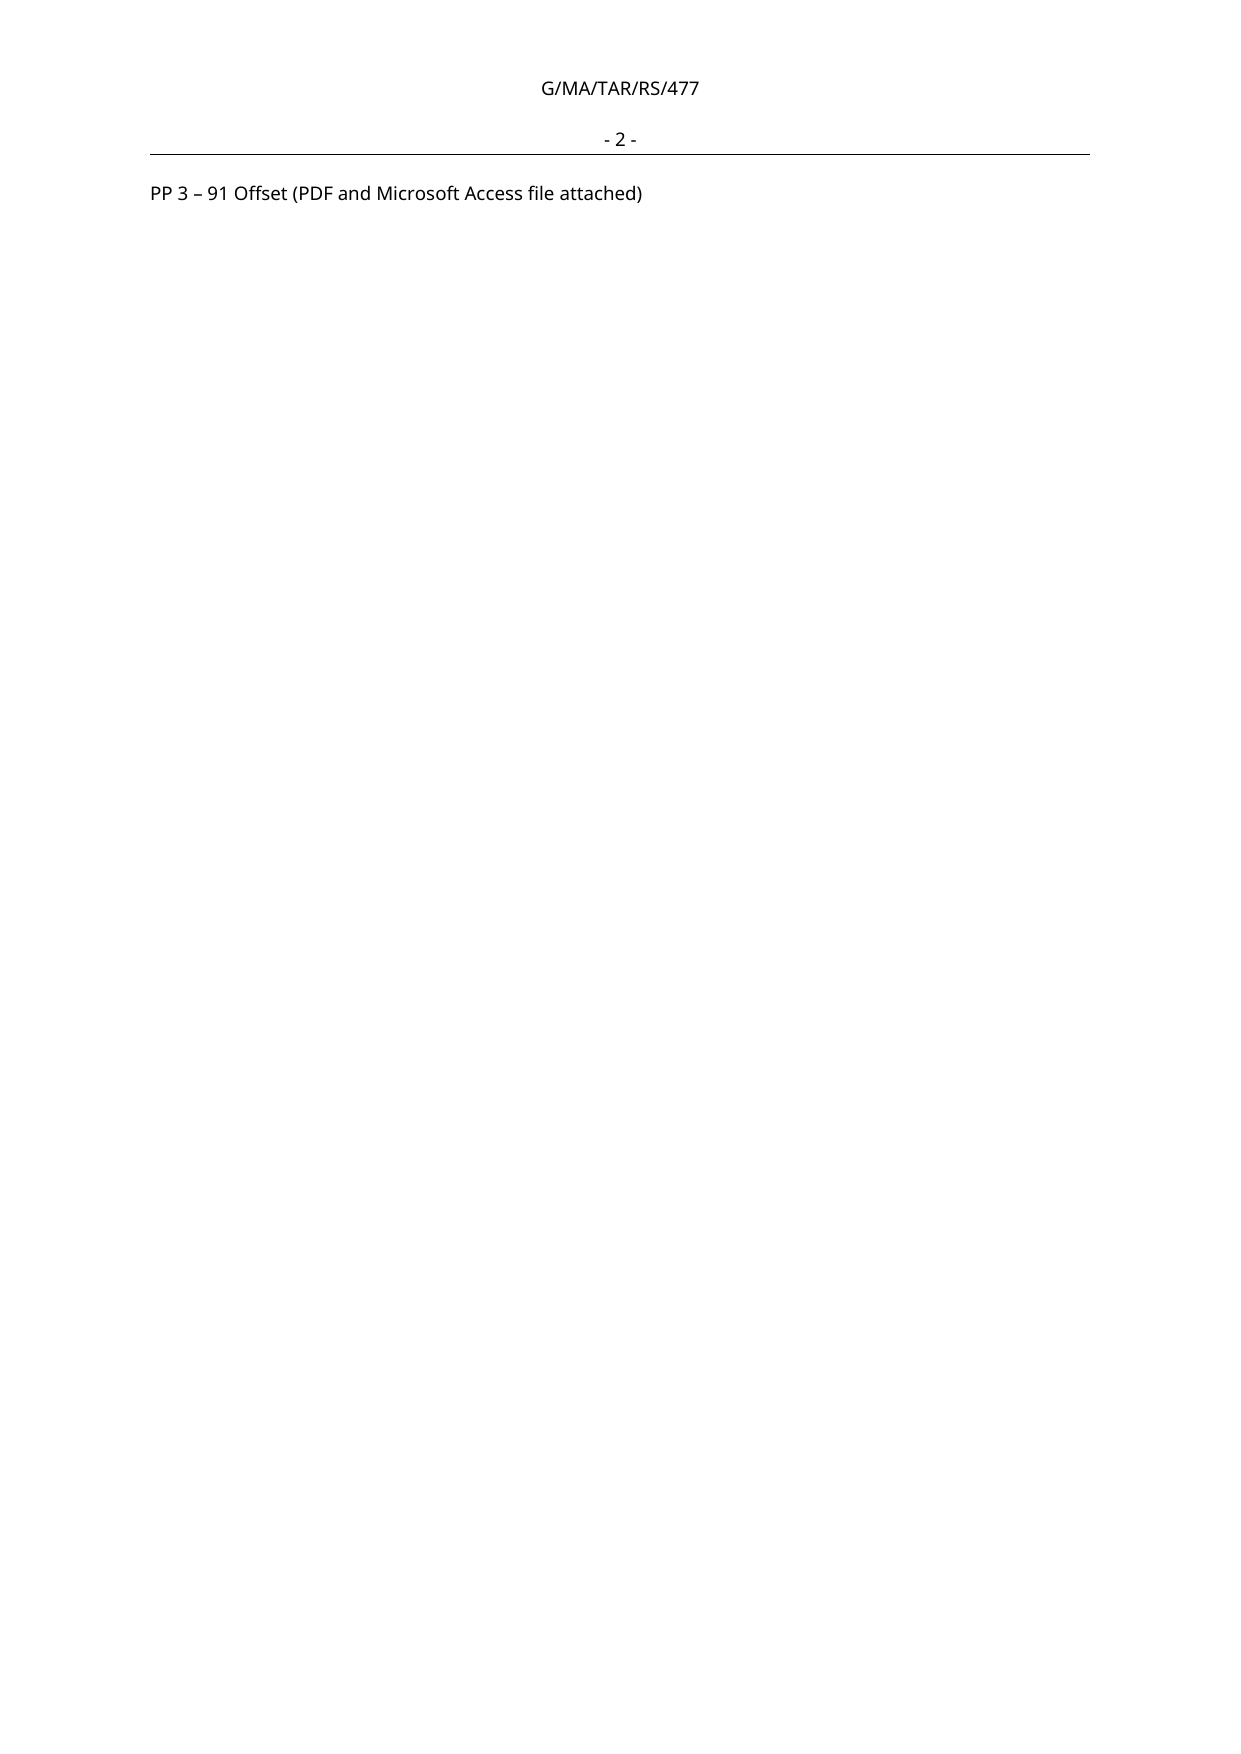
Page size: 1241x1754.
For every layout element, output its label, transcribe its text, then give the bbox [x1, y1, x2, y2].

text PP 3 – 91 Offset (PDF and Microsoft Access file attached) [150, 180, 1090, 206]
